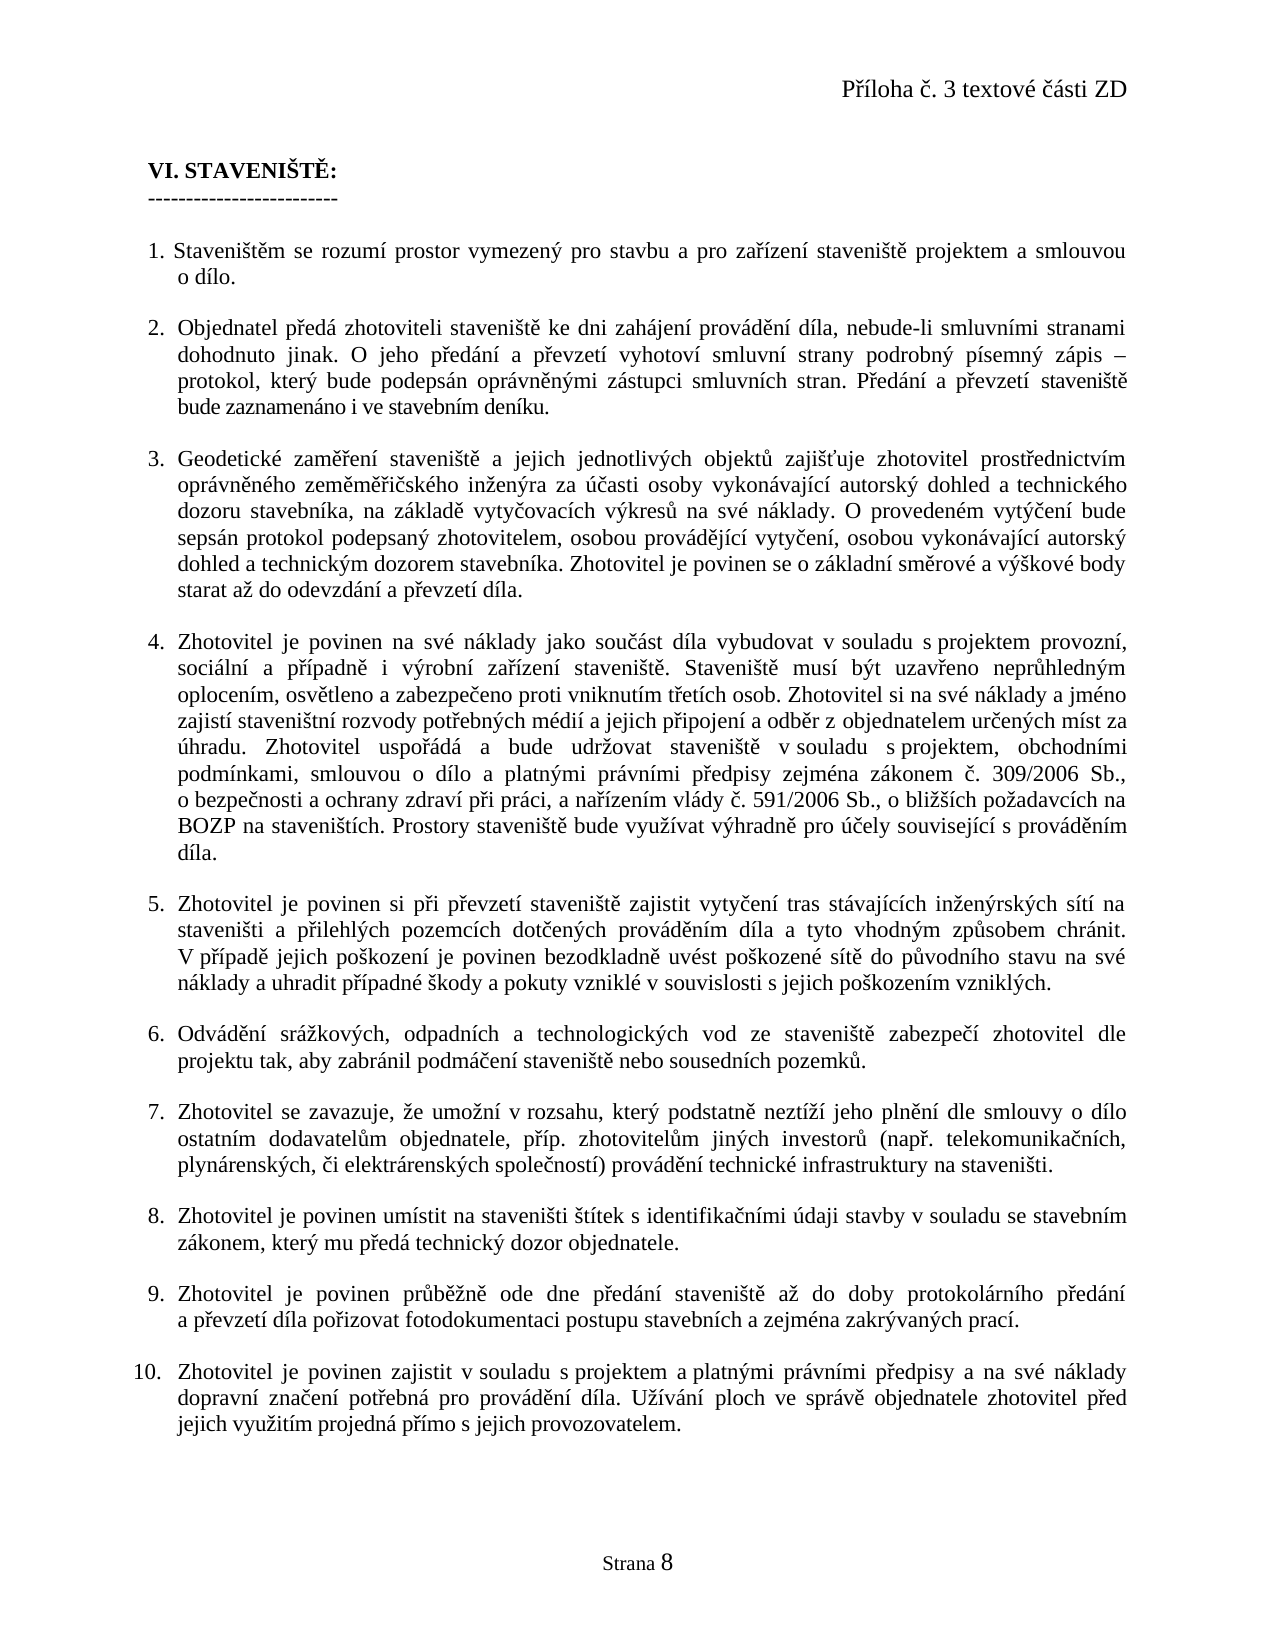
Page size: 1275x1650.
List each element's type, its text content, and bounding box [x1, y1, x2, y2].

list Zhotovitel je povinen průběžně ode dne předání staveniště až do doby protokolárního předání a převzetí díla pořizovat fotodokumentaci postupu stavebních a zejména zakrývaných prací. [148, 1280, 1127, 1333]
list Zhotovitel je povinen zajistit v souladu s projektem a platnými právními předpisy a na své náklady dopravní značení potřebná pro provádění díla. Užívání ploch ve správě objednatele zhotovitel před jejich využitím projedná přímo s jejich provozovatelem. [133, 1358, 1127, 1437]
list Geodetické zaměření staveniště a jejich jednotlivých objektů zajišťuje zhotovitel prostřednictvím oprávněného zeměměřičského inženýra za účasti osoby vykonávající autorský dohled a technického dozoru stavebníka, na základě vytyčovacích výkresů na své náklady. O provedeném vytýčení bude sepsán protokol podepsaný zhotovitelem, osobou provádějící vytyčení, osobou vykonávající autorský dohled a technickým dozorem stavebníka. Zhotovitel je povinen se o základní směrové a výškové body starat až do odevzdání a převzetí díla. [148, 445, 1127, 603]
list Zhotovitel se zavazuje, že umožní v rozsahu, který podstatně neztíží jeho plnění dle smlouvy o dílo ostatním dodavatelům objednatele, příp. zhotovitelům jiných investorů (např. telekomunikačních, plynárenských, či elektrárenských společností) provádění technické infrastruktury na staveništi. [148, 1098, 1127, 1177]
list Zhotovitel je povinen umístit na staveništi štítek s identifikačními údaji stavby v souladu se stavebním zákonem, který mu předá technický dozor objednatele. [148, 1202, 1127, 1255]
text 1. Staveništěm se rozumí prostor vymezený pro stavbu a pro zařízení staveniště projektem a smlouvou o dílo. [148, 237, 1127, 289]
list Zhotovitel je povinen na své náklady jako součást díla vybudovat v souladu s projektem provozní, sociální a případně i výrobní zařízení staveniště. Staveniště musí být uzavřeno neprůhledným oplocením, osvětleno a zabezpečeno proti vniknutím třetích osob. Zhotovitel si na své náklady a jméno zajistí staveništní rozvody potřebných médií a jejich připojení a odběr z objednatelem určených míst za úhradu. Zhotovitel uspořádá a bude udržovat staveniště v souladu s projektem, obchodními podmínkami, smlouvou o dílo a platnými právními předpisy zejména zákonem č. 309/2006 Sb., o bezpečnosti a ochrany zdraví při práci, a nařízením vlády č. 591/2006 Sb., o bližších požadavcích na BOZP na staveništích. Prostory staveniště bude využívat výhradně pro účely související s prováděním díla. [148, 628, 1127, 865]
list Odvádění srážkových, odpadních a technologických vod ze staveniště zabezpečí zhotovitel dle projektu tak, aby zabránil podmáčení staveniště nebo sousedních pozemků. [148, 1021, 1127, 1073]
text ------------------------- [148, 184, 1137, 210]
text VI. STAVENIŠTĚ: [148, 158, 1137, 184]
list Objednatel předá zhotoviteli staveniště ke dni zahájení provádění díla, nebude-li smluvními stranami dohodnuto jinak. O jeho předání a převzetí vyhotoví smluvní strany podrobný písemný zápis – protokol, který bude podepsán oprávněnými zástupci smluvních stran. Předání a převzetí staveniště bude zaznamenáno i ve stavebním deníku. [148, 314, 1127, 420]
list Zhotovitel je povinen si při převzetí staveniště zajistit vytyčení tras stávajících inženýrských sítí na staveništi a přilehlých pozemcích dotčených prováděním díla a tyto vhodným způsobem chránit. V případě jejich poškození je povinen bezodkladně uvést poškozené sítě do původního stavu na své náklady a uhradit případné škody a pokuty vzniklé v souvislosti s jejich poškozením vzniklých. [148, 890, 1127, 996]
